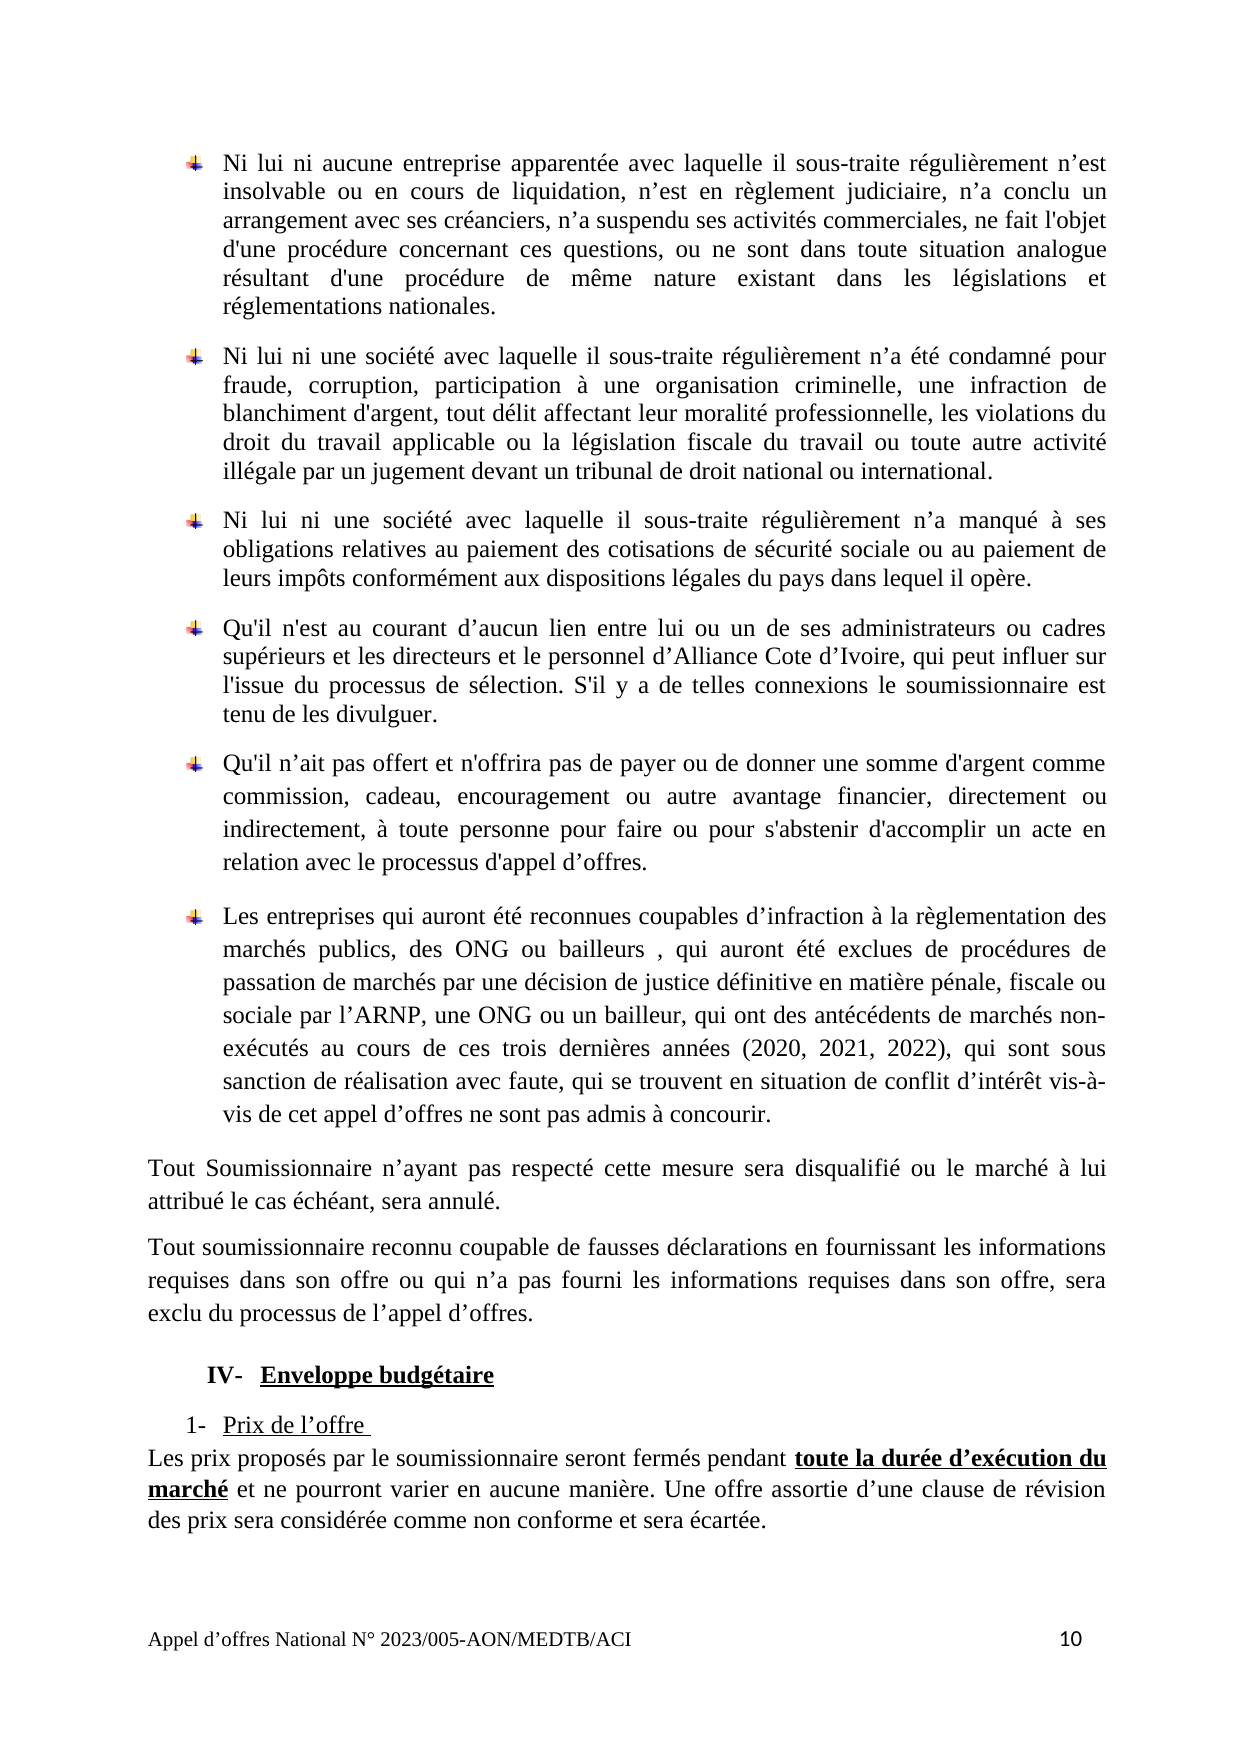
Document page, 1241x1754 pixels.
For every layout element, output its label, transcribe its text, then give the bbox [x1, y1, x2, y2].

text Les prix proposés par le soumissionnaire seront fermés pendant toute la durée d’exécution du marché et ne pourront varier en aucune manière. Une offre assortie d’une clause de révision des prix sera considérée comme non conforme et sera écartée. [148, 1443, 1107, 1533]
list Ni lui ni aucune entreprise apparentée avec laquelle il sous-traite régulièrement n’est insolvable ou en cours de liquidation, n’est en règlement judiciaire, n’a conclu un arrangement avec ses créanciers, n’a suspendu ses activités commerciales, ne fait l'objet d'une procédure concernant ces questions, ou ne sont dans toute situation analogue résultant d'une procédure de même nature existant dans les législations et réglementations nationales. [185, 148, 1107, 320]
list Ni lui ni une société avec laquelle il sous-traite régulièrement n’a été condamné pour fraude, corruption, participation à une organisation criminelle, une infraction de blanchiment d'argent, tout délit affectant leur moralité professionnelle, les violations du droit du travail applicable ou la législation fiscale du travail ou toute autre activité illégale par un jugement devant un tribunal de droit national ou international. [185, 341, 1107, 485]
picture [186, 908, 203, 925]
picture [186, 755, 203, 772]
text Tout soumissionnaire reconnu coupable de fausses déclarations en fournissant les informations requises dans son offre ou qui n’a pas fourni les informations requises dans son offre, sera exclu du processus de l’appel d’offres. [148, 1232, 1107, 1327]
list Prix de l’offre [185, 1410, 1107, 1438]
list Ni lui ni une société avec laquelle il sous-traite régulièrement n’a manqué à ses obligations relatives au paiement des cotisations de sécurité sociale ou au paiement de leurs impôts conformément aux dispositions légales du pays dans lequel il opère. [185, 506, 1107, 592]
picture [186, 619, 203, 636]
list Enveloppe budgétaire [207, 1360, 1107, 1389]
list Qu'il n'est au courant d’aucun lien entre lui ou un de ses administrateurs ou cadres supérieurs et les directeurs et le personnel d’Alliance Cote d’Ivoire, qui peut influer sur l'issue du processus de sélection. S'il y a de telles connexions le soumissionnaire est tenu de les divulguer. [185, 613, 1107, 728]
picture [186, 512, 203, 529]
picture [186, 154, 203, 171]
list Les entreprises qui auront été reconnues coupables d’infraction à la règlementation des marchés publics, des ONG ou bailleurs , qui auront été exclues de procédures de passation de marchés par une décision de justice définitive en matière pénale, fiscale ou sociale par l’ARNP, une ONG ou un bailleur, qui ont des antécédents de marchés non-exécutés au cours de ces trois dernières années (2020, 2021, 2022), qui sont sous sanction de réalisation avec faute, qui se trouvent en situation de conflit d’intérêt vis-à-vis de cet appel d’offres ne sont pas admis à concourir. [185, 901, 1107, 1128]
list Qu'il n’ait pas offert et n'offrira pas de payer ou de donner une somme d'argent comme commission, cadeau, encouragement ou autre avantage financier, directement ou indirectement, à toute personne pour faire ou pour s'abstenir d'accomplir un acte en relation avec le processus d'appel d’offres. [185, 748, 1107, 876]
picture [186, 347, 203, 365]
text Tout Soumissionnaire n’ayant pas respecté cette mesure sera disqualifié ou le marché à lui attribué le cas échéant, sera annulé. [148, 1153, 1107, 1215]
